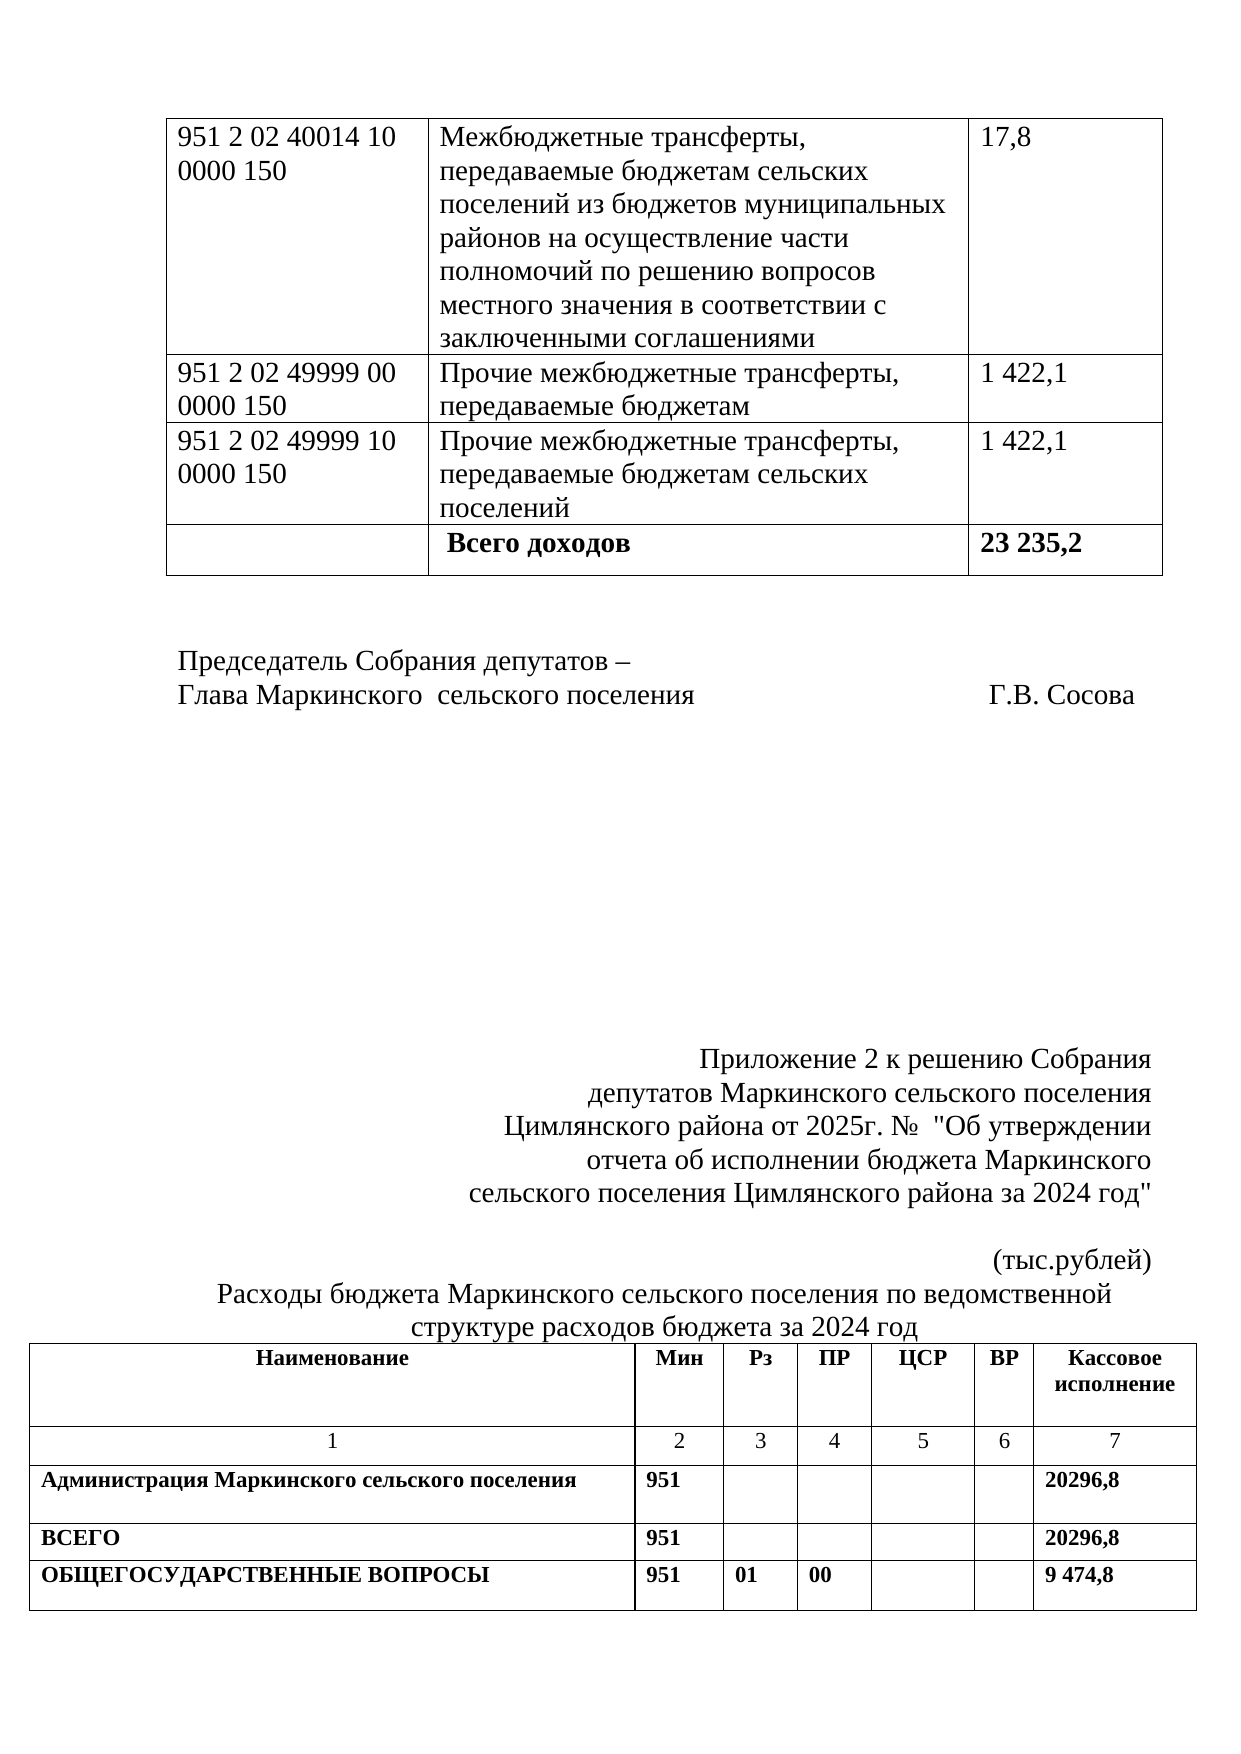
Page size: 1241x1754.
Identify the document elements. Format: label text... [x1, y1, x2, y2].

text (тыс.рублей) [177, 1242, 1152, 1276]
table_cell Прочие межбюджетные трансферты, передаваемые бюджетам [429, 355, 968, 422]
table_cell [798, 1524, 871, 1560]
table_cell 951 [636, 1561, 723, 1610]
table_cell 951 2 02 40014 10 0000 150 [167, 119, 428, 354]
table_header ВР [975, 1344, 1033, 1426]
table_cell [975, 1524, 1033, 1560]
table_cell [975, 1561, 1033, 1610]
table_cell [429, 119, 968, 354]
table_cell 9 474,8 [1034, 1561, 1196, 1610]
table_cell [975, 1466, 1033, 1523]
table_cell 00 [798, 1561, 871, 1610]
text депутатов Маркинского сельского поселения [177, 1075, 1152, 1108]
text Цимлянского района от 2025г. № "Об утверждении [177, 1108, 1152, 1142]
table_cell 951 2 02 49999 00 0000 150 [167, 355, 428, 422]
text Председатель Собрания депутатов – [177, 643, 1152, 677]
table_cell ОБЩЕГОСУДАРСТВЕННЫЕ ВОПРОСЫ [30, 1561, 634, 1610]
table_cell Прочие межбюджетные трансферты, передаваемые бюджетам сельских поселений [429, 423, 968, 524]
table_header Рз [724, 1344, 797, 1426]
table_cell 1 [30, 1427, 634, 1465]
table_cell 01 [724, 1561, 797, 1610]
table_cell 3 [724, 1427, 797, 1465]
table_cell 1 422,1 [969, 355, 1162, 422]
text Расходы бюджета Маркинского сельского поселения по ведомственной [177, 1276, 1152, 1309]
table_cell Администрация Маркинского сельского поселения [30, 1466, 634, 1523]
table_cell 951 [636, 1524, 723, 1560]
table_cell [724, 1524, 797, 1560]
table_cell 1 422,1 [969, 423, 1162, 524]
table_cell 4 [798, 1427, 871, 1465]
table_cell 951 2 02 49999 10 0000 150 [167, 423, 428, 524]
text отчета об исполнении бюджета Маркинского [177, 1142, 1152, 1175]
table_cell [724, 1466, 797, 1523]
table_header Кассовое исполнение [1034, 1344, 1196, 1426]
table_cell 20296,8 [1034, 1524, 1196, 1560]
table_header ПР [798, 1344, 871, 1426]
text Приложение 2 к решению Собрания [177, 1041, 1152, 1075]
table_cell [872, 1466, 974, 1523]
table_cell Всего доходов [429, 525, 968, 575]
table_cell [798, 1466, 871, 1523]
table_header ЦСР [872, 1344, 974, 1426]
table_header Мин [636, 1344, 723, 1426]
table_cell 7 [1034, 1427, 1196, 1465]
text сельского поселения Цимлянского района за 2024 год" [177, 1175, 1152, 1209]
table_cell [167, 525, 428, 575]
table_cell 951 [636, 1466, 723, 1523]
table_cell ВСЕГО [30, 1524, 634, 1560]
table_cell 20296,8 [1034, 1466, 1196, 1523]
table_cell [872, 1524, 974, 1560]
table_cell [872, 1561, 974, 1610]
table_cell 6 [975, 1427, 1033, 1465]
table_cell 17,8 [969, 119, 1162, 354]
table_cell 5 [872, 1427, 974, 1465]
table_header Наименование [30, 1344, 634, 1426]
table_cell 23 235,2 [969, 525, 1162, 575]
text Глава Маркинского сельского поселения Г.В. Сосова [177, 677, 1152, 711]
text структуре расходов бюджета за 2024 год [177, 1309, 1152, 1343]
table_cell 2 [636, 1427, 723, 1465]
